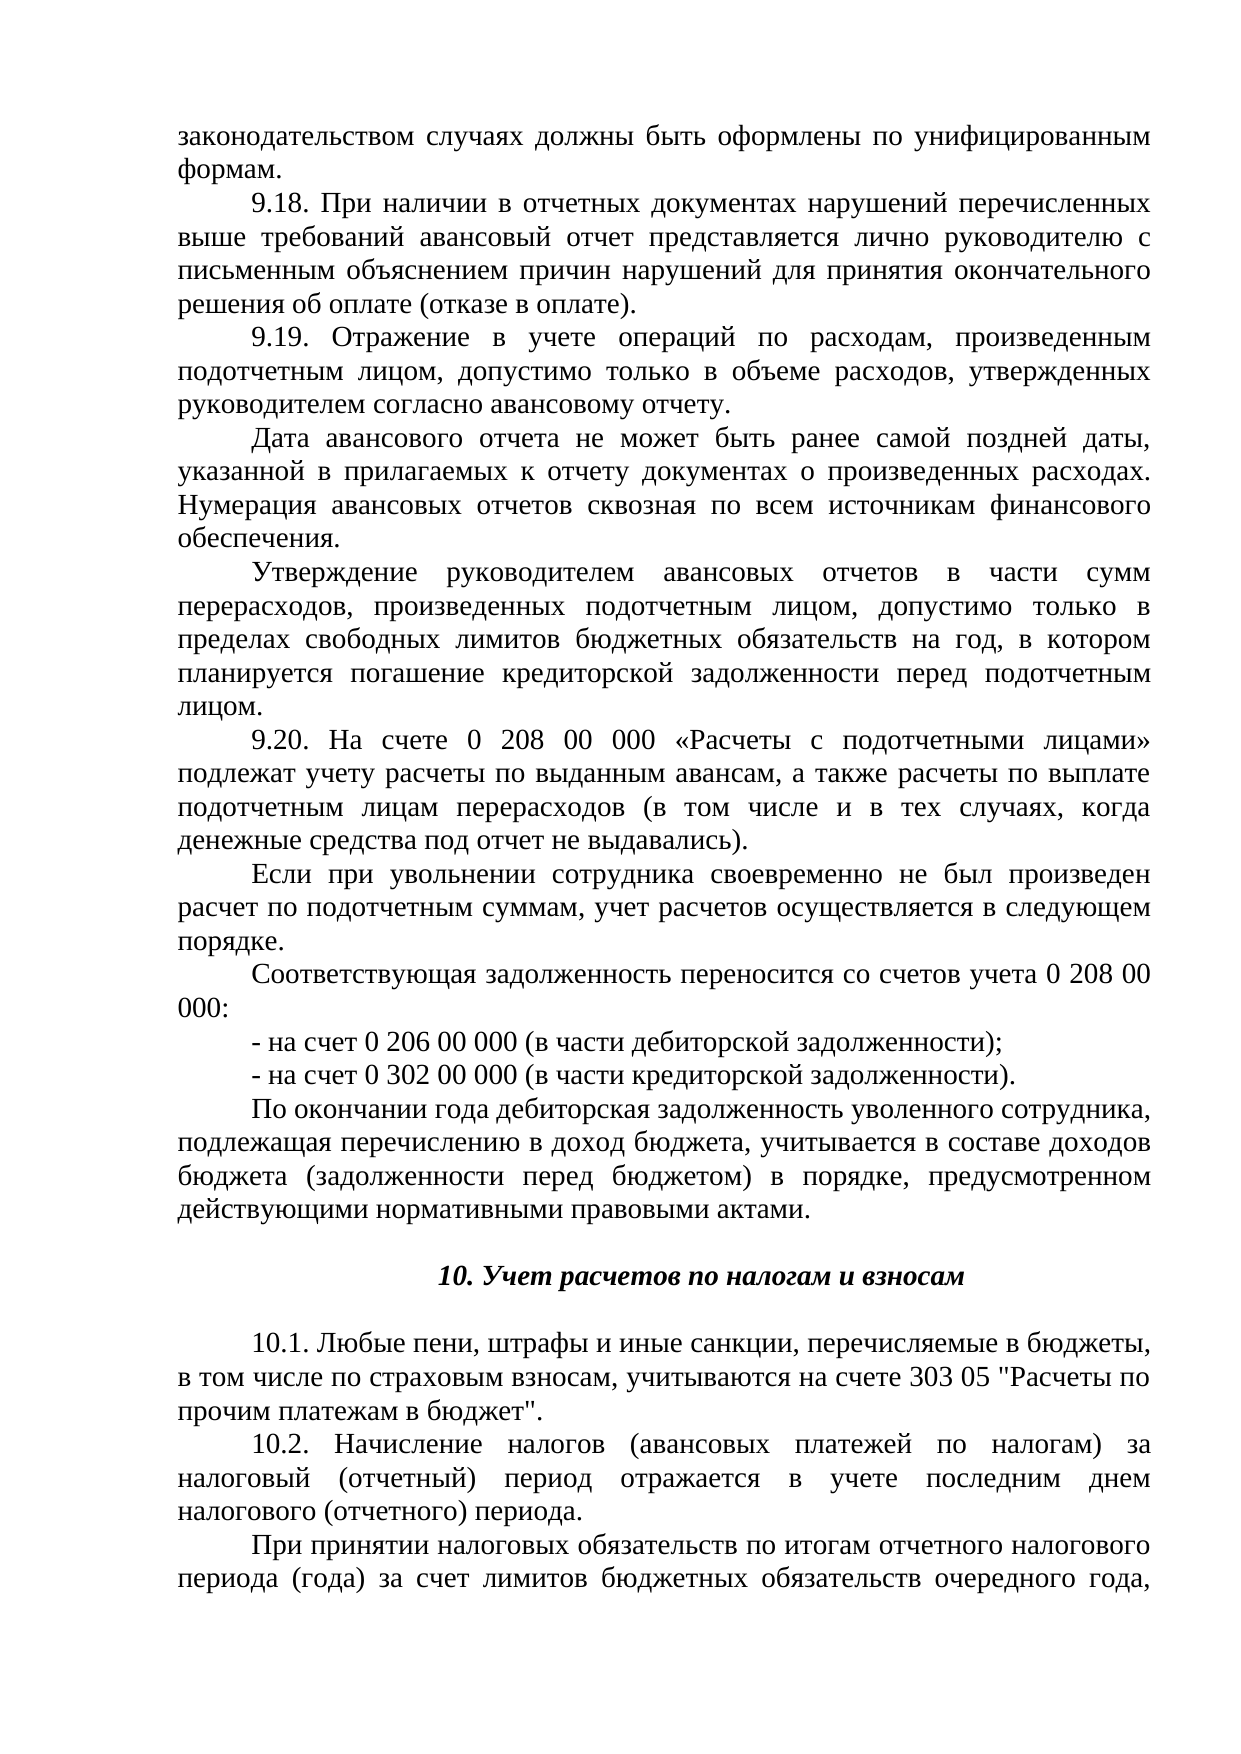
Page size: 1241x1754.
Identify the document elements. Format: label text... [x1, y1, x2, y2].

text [177, 118, 1152, 185]
text 10.2. Начисление налогов (авансовых платежей по налогам) за налоговый (отчетный) период отражается в учете последним днем налогового (отчетного) периода. [177, 1426, 1152, 1527]
subtitle 10. Учет расчетов по налогам и взносам [177, 1258, 1152, 1292]
text Соответствующая задолженность переносится со счетов учета 0 208 00 000: [177, 957, 1152, 1024]
text По окончании года дебиторская задолженность уволенного сотрудника, подлежащая перечислению в доход бюджета, учитывается в составе доходов бюджета (задолженности перед бюджетом) в порядке, предусмотренном действующими нормативными правовыми актами. [177, 1091, 1152, 1225]
text 10.1. Любые пени, штрафы и иные санкции, перечисляемые в бюджеты, в том числе по страховым взносам, учитываются на счете 303 05 "Расчеты по прочим платежам в бюджет". [177, 1326, 1152, 1426]
text 9.20. На счете 0 208 00 000 «Расчеты с подотчетными лицами» подлежат учету расчеты по выданным авансам, а также расчеты по выплате подотчетным лицам перерасходов (в том числе и в тех случаях, когда денежные средства под отчет не выдавались). [177, 722, 1152, 856]
text 9.19. Отражение в учете операций по расходам, произведенным подотчетным лицом, допустимо только в объеме расходов, утвержденных руководителем согласно авансовому отчету. [177, 319, 1152, 420]
text Утверждение руководителем авансовых отчетов в части сумм перерасходов, произведенных подотчетным лицом, допустимо только в пределах свободных лимитов бюджетных обязательств на год, в котором планируется погашение кредиторской задолженности перед подотчетным лицом. [177, 554, 1152, 722]
text 9.18. При наличии в отчетных документах нарушений перечисленных выше требований авансовый отчет представляется лично руководителю с письменным объяснением причин нарушений для принятия окончательного решения об оплате (отказе в оплате). [177, 185, 1152, 319]
text - на счет 0 206 00 000 (в части дебиторской задолженности); [177, 1024, 1152, 1057]
text Дата авансового отчета не может быть ранее самой поздней даты, указанной в прилагаемых к отчету документах о произведенных расходах. Нумерация авансовых отчетов сквозная по всем источникам финансового обеспечения. [177, 420, 1152, 554]
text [177, 1527, 1152, 1594]
text Если при увольнении сотрудника своевременно не был произведен расчет по подотчетным суммам, учет расчетов осуществляется в следующем порядке. [177, 856, 1152, 957]
text - на счет 0 302 00 000 (в части кредиторской задолженности). [177, 1057, 1152, 1091]
